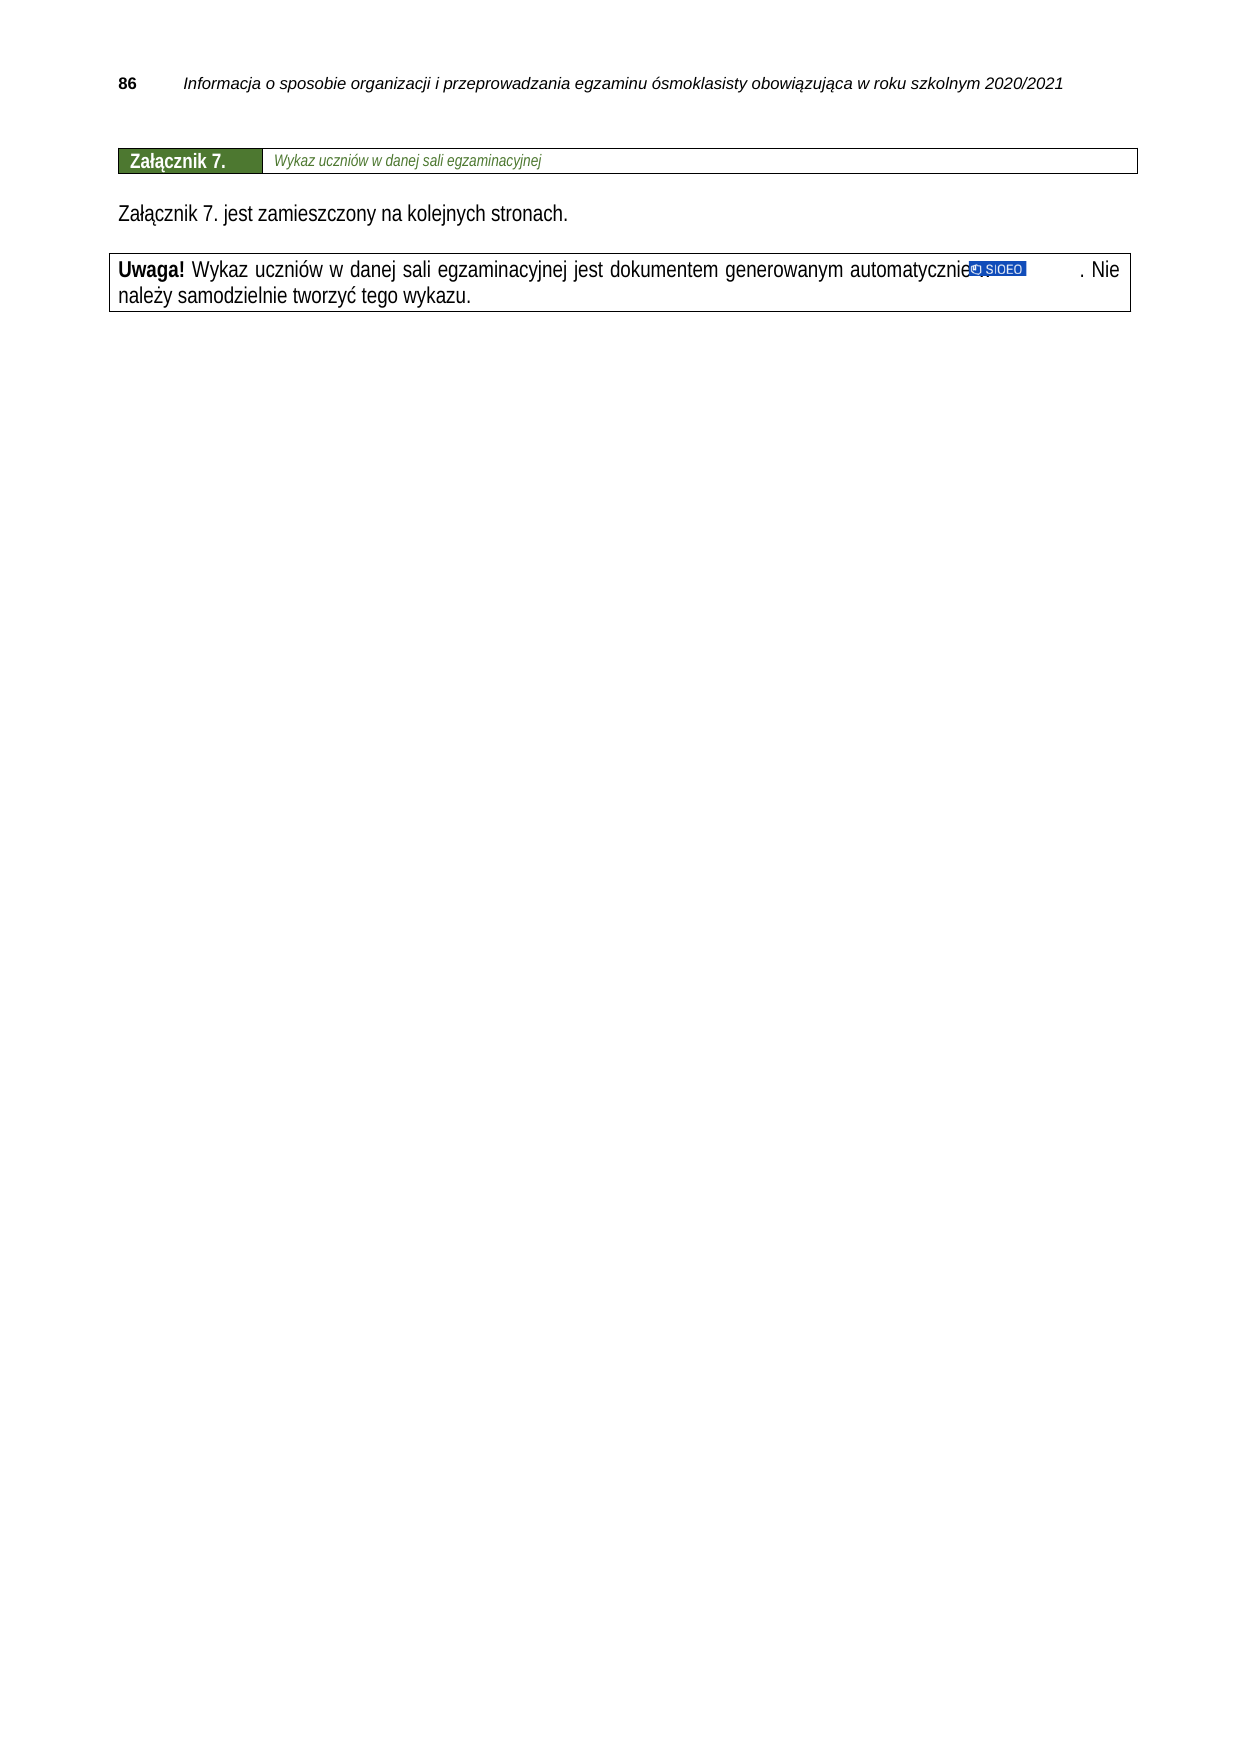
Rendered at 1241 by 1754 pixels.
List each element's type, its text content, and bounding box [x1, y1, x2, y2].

picture [968, 261, 1027, 276]
text Załącznik 7. jest zamieszczony na kolejnych stronach. [118, 200, 1122, 226]
table_header Wykaz uczniów w danej sali egzaminacyjnej [263, 149, 1137, 173]
text Uwaga! Wykaz uczniów w danej sali egzaminacyjnej jest dokumentem generowanym automatycznie w . Nie należy samodzielnie tworzyć tego wykazu. [110, 254, 1130, 311]
table_header Załącznik 7. [119, 149, 262, 173]
